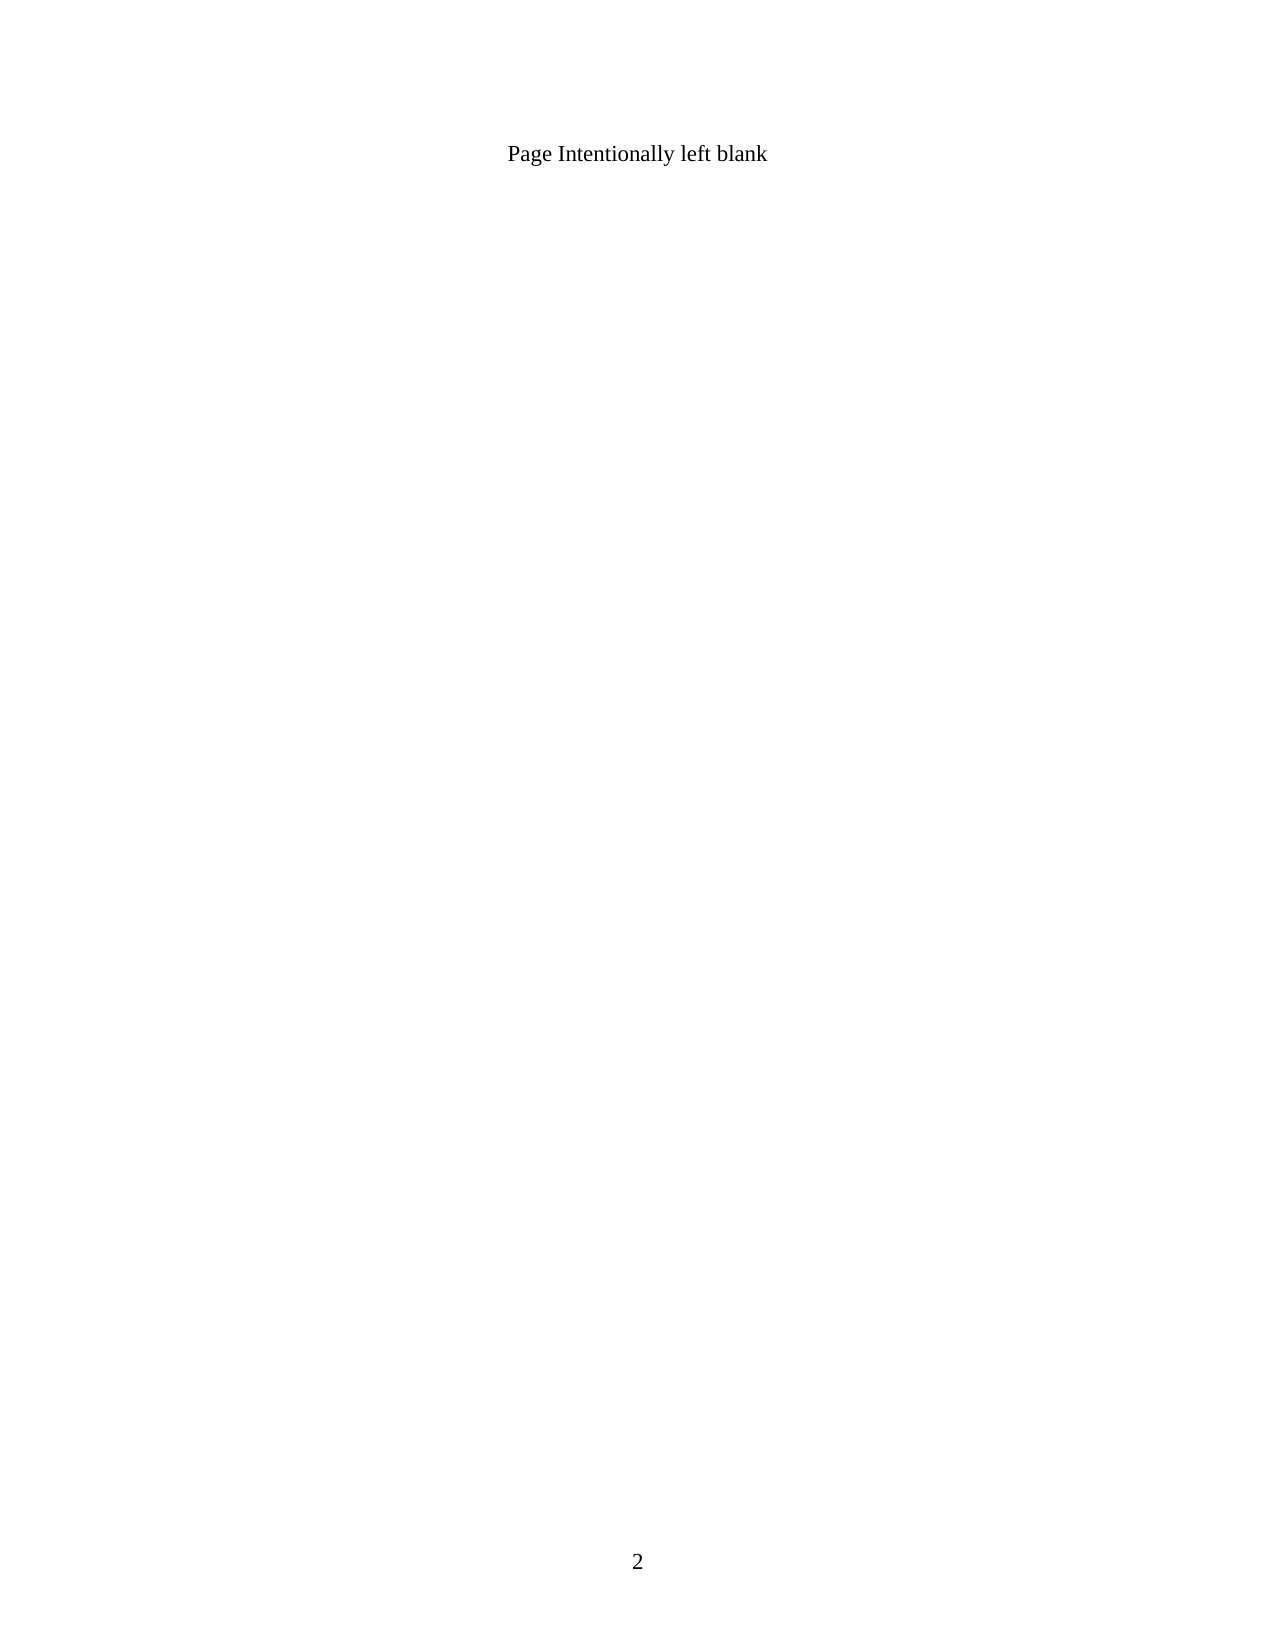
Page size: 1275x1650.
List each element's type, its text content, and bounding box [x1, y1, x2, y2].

text Page Intentionally left blank [150, 140, 1125, 167]
